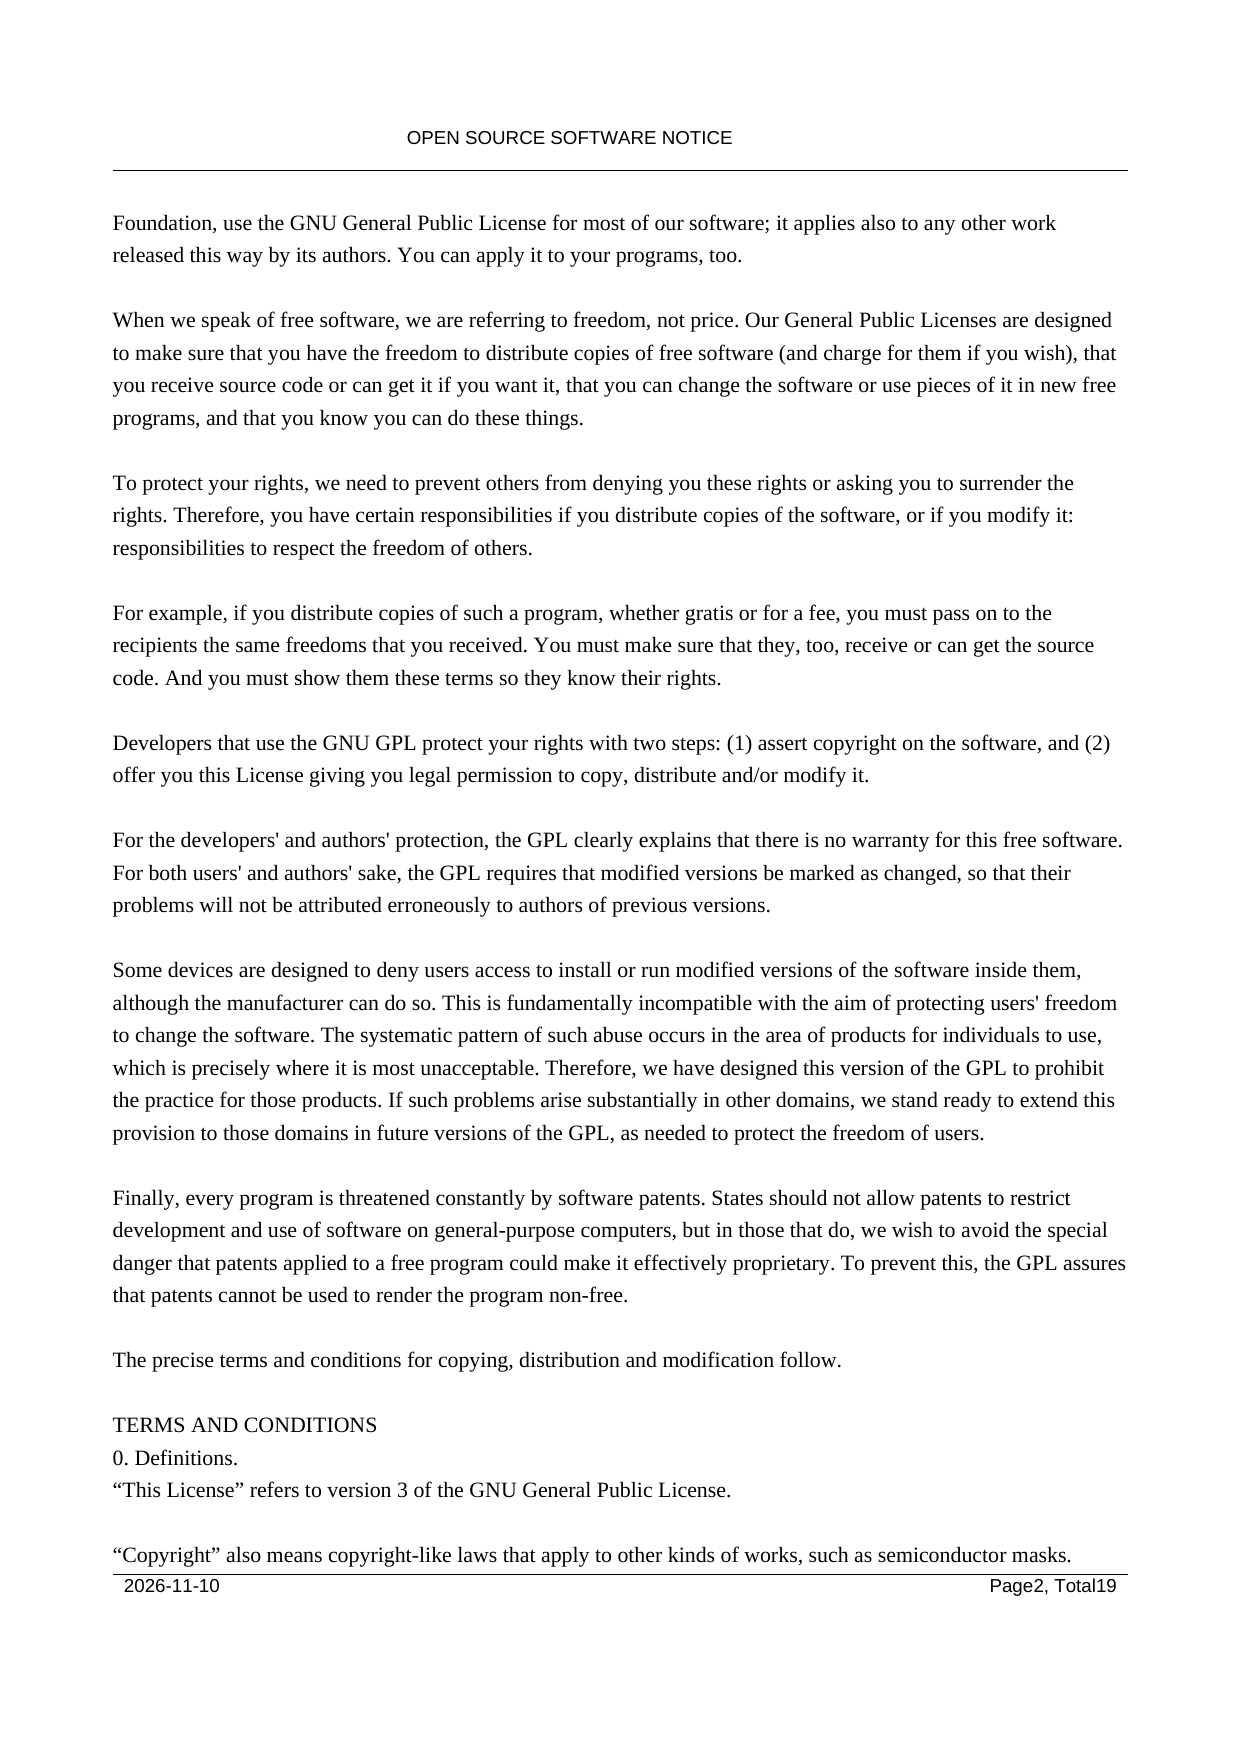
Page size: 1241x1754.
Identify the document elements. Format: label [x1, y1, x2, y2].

text [112, 206, 1128, 1571]
